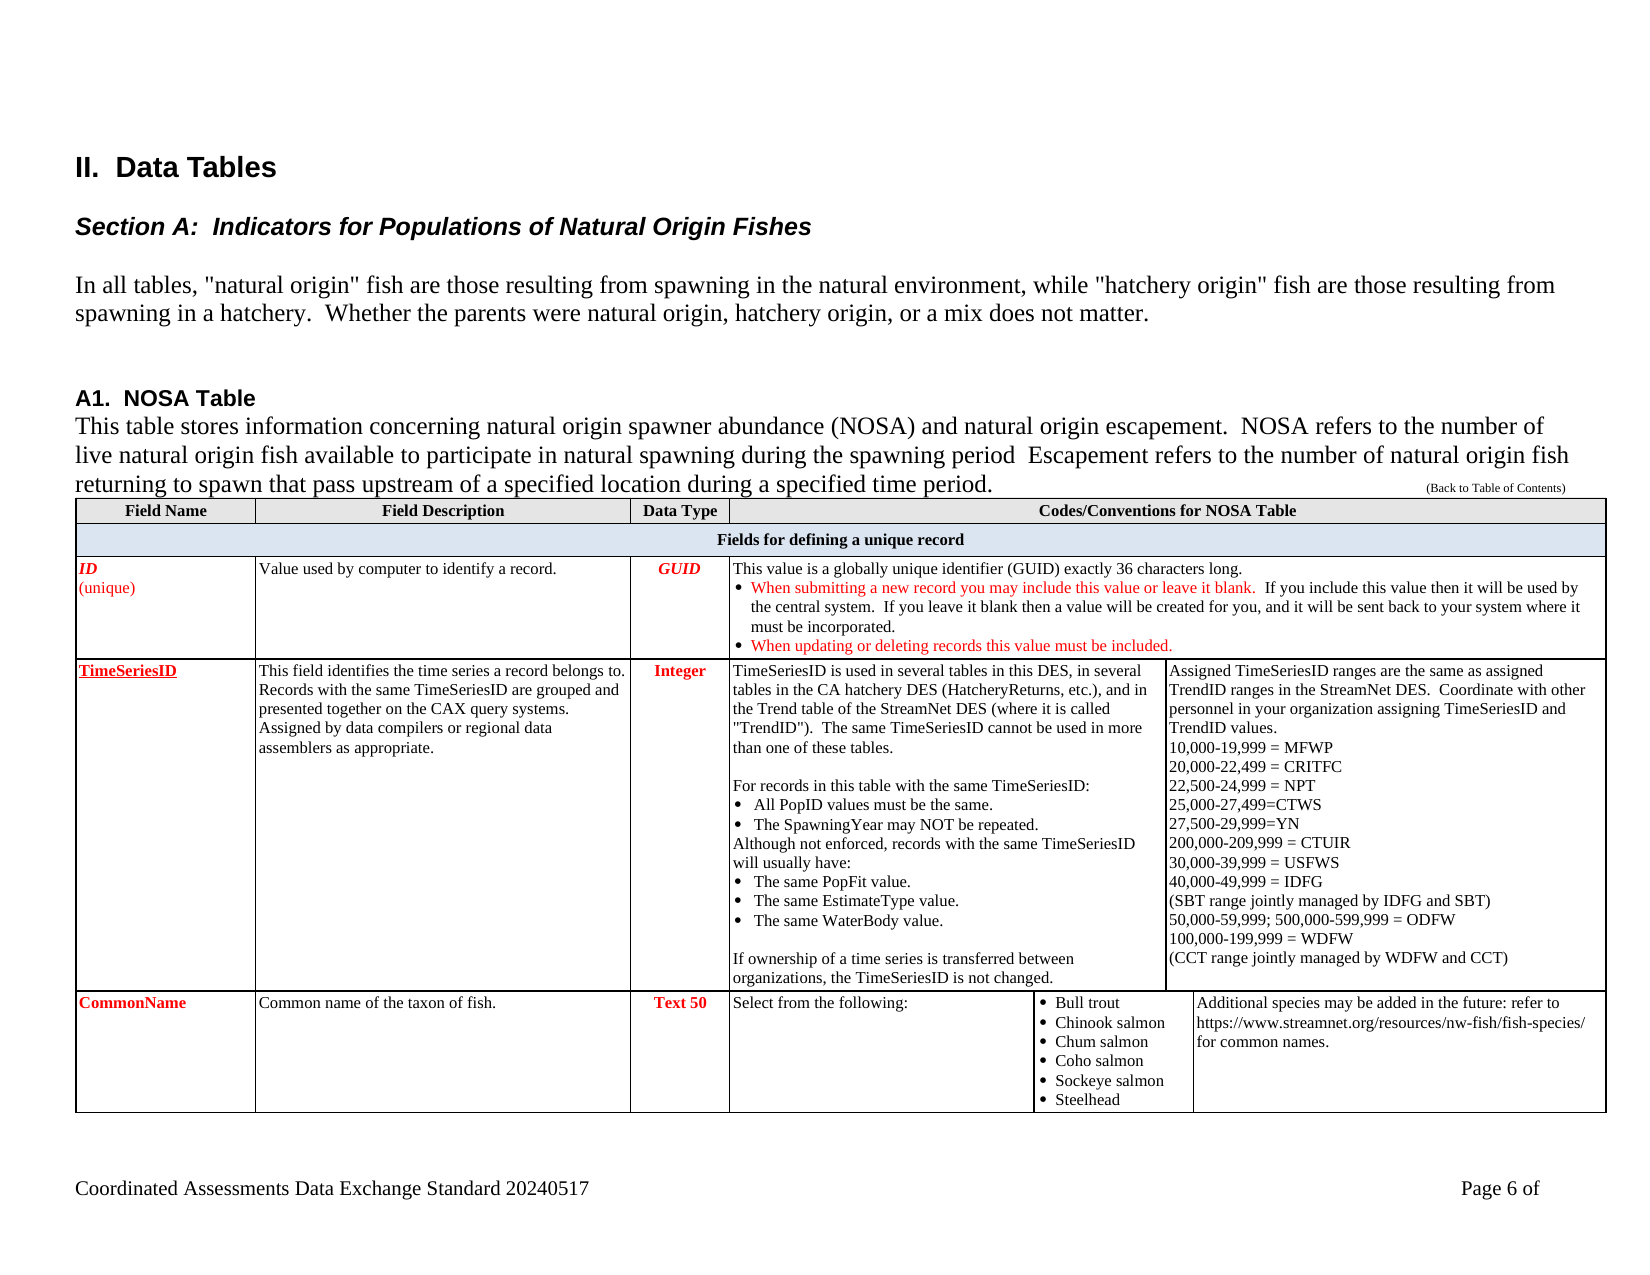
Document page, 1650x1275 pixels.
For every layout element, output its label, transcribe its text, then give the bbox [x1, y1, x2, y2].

table_cell ID (unique) [77, 557, 255, 658]
table_cell This value is a globally unique identifier (GUID) exactly 36 characters long. When submitting a new record you may include this value or leave it blank. If you include this value then it will be used by the central system. If you leave it blank then a value will be created for you, and it will be sent back to your system where it must be incorporated. When updating or deleting records this value must be included. [730, 557, 1605, 658]
subtitle A1. NOSA Table [75, 385, 1575, 411]
table_cell Select from the following: [730, 992, 1033, 1112]
table_cell Assigned TimeSeriesID ranges are the same as assigned TrendID ranges in the StreamNet DES. Coordinate with other personnel in your organization assigning TimeSeriesID and TrendID values. 10,000-19,999 = MFWP 20,000-22,499 = CRITFC 22,500-24,999 = NPT 25,000-27,499=CTWS 27,500-29,999=YN 200,000-209,999 = CTUIR 30,000-39,999 = USFWS 40,000-49,999 = IDFG (SBT range jointly managed by IDFG and SBT) 50,000-59,999; 500,000-599,999 = ODFW 100,000-199,999 = WDFW (CCT range jointly managed by WDFW and CCT) [1167, 660, 1605, 990]
table_header Data Type [631, 499, 729, 523]
table_cell Integer [631, 660, 729, 990]
subtitle II. Data Tables [75, 150, 1575, 183]
text In all tables, "natural origin" fish are those resulting from spawning in the natural environment, while "hatchery origin" fish are those resulting from spawning in a hatchery. Whether the parents were natural origin, hatchery origin, or a mix does not matter. [75, 270, 1575, 327]
table_header Field Name [77, 499, 255, 523]
subtitle Section A: Indicators for Populations of Natural Origin Fishes [75, 212, 1575, 241]
table_cell Value used by computer to identify a record. [256, 557, 630, 658]
table_header Field Description [256, 499, 630, 523]
table_cell Additional species may be added in the future: refer to https://www.streamnet.org/resources/nw-fish/fish-species/ for common names. [1194, 992, 1605, 1112]
table_header Codes/Conventions for NOSA Table [730, 499, 1605, 523]
table_cell Common name of the taxon of fish. [256, 992, 630, 1112]
table_cell GUID [631, 557, 729, 658]
table_cell CommonName [77, 992, 255, 1112]
table_cell TimeSeriesID is used in several tables in this DES, in several tables in the CA hatchery DES (HatcheryReturns, etc.), and in the Trend table of the StreamNet DES (where it is called "TrendID"). The same TimeSeriesID cannot be used in more than one of these tables. For records in this table with the same TimeSeriesID: All PopID values must be the same. The SpawningYear may NOT be repeated. Although not enforced, records with the same TimeSeriesID will usually have: The same PopFit value. The same EstimateType value. The same WaterBody value. If ownership of a time series is transferred between organizations, the TimeSeriesID is not changed. [730, 660, 1165, 990]
table_cell This field identifies the time series a record belongs to. Records with the same TimeSeriesID are grouped and presented together on the CAX query systems. Assigned by data compilers or regional data assemblers as appropriate. [256, 660, 630, 990]
table_cell Text 50 [631, 992, 729, 1112]
text This table stores information concerning natural origin spawner abundance (NOSA) and natural origin escapement. NOSA refers to the number of live natural origin fish available to participate in natural spawning during the spawning period Escapement refers to the number of natural origin fish returning to spawn that pass upstream of a specified location during a specified time period. (Back to Table of Contents) [75, 411, 1575, 497]
table_cell Fields for defining a unique record [77, 524, 1605, 556]
table_cell Bull trout Chinook salmon Chum salmon Coho salmon Sockeye salmon Steelhead [1035, 992, 1193, 1112]
table_cell TimeSeriesID [77, 660, 255, 990]
